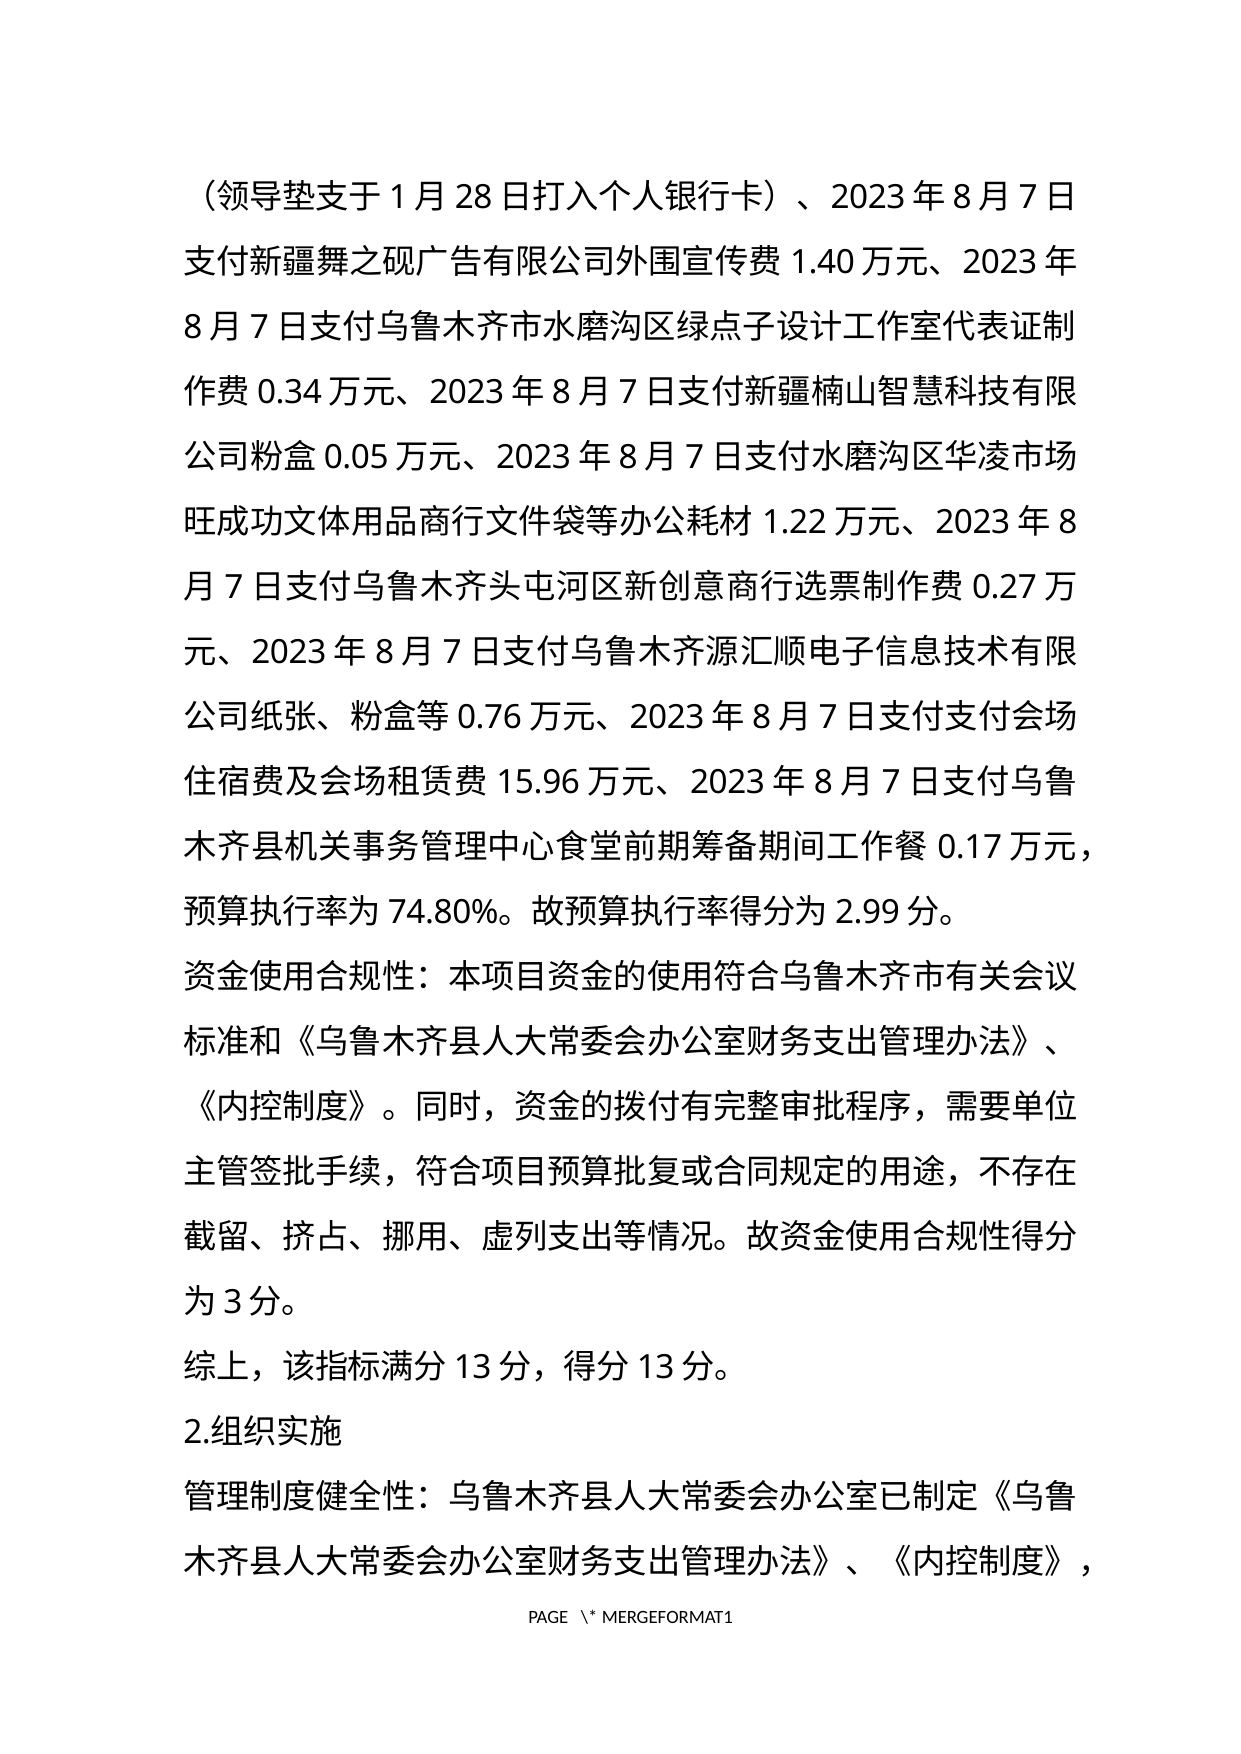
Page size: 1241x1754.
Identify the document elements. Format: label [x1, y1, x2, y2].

text [183, 162, 1078, 1592]
